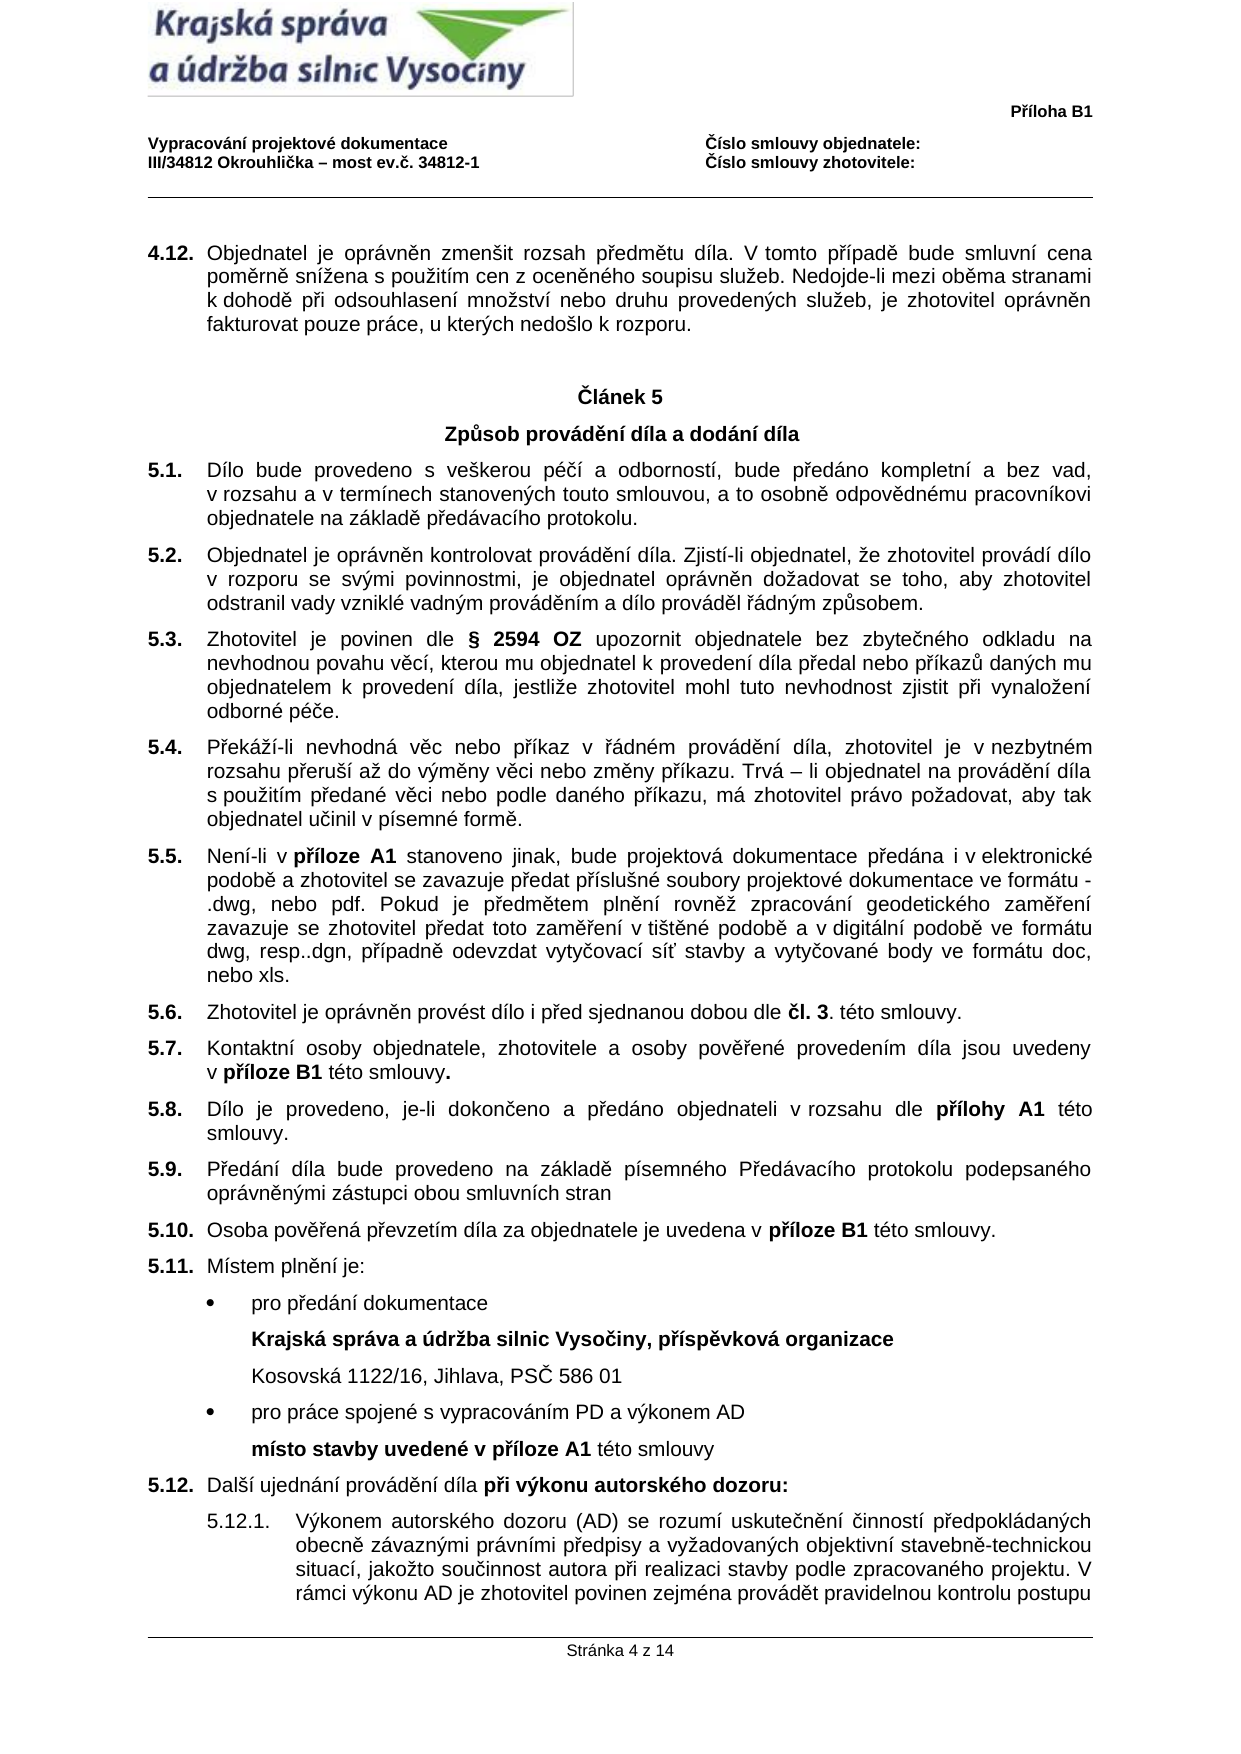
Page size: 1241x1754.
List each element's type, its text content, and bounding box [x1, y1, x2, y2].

list Zhotovitel je oprávněn provést dílo i před sjednanou dobou dle čl. 3. této smlouvy. [148, 1000, 1093, 1024]
list Dílo je provedeno, je-li dokončeno a předáno objednateli v rozsahu dle přílohy A1 této smlouvy. [148, 1097, 1093, 1144]
list Objednatel je oprávněn zmenšit rozsah předmětu díla. V tomto případě bude smluvní cena poměrně snížena s použitím cen z oceněného soupisu služeb. Nedojde-li mezi oběma stranami k dohodě při odsouhlasení množství nebo druhu provedených služeb, je zhotovitel oprávněn fakturovat pouze práce, u kterých nedošlo k rozporu. [148, 240, 1093, 336]
list Není-li v příloze A1 stanoveno jinak, bude projektová dokumentace předána i v elektronické podobě a zhotovitel se zavazuje předat příslušné soubory projektové dokumentace ve formátu - .dwg, nebo pdf. Pokud je předmětem plnění rovněž zpracování geodetického zaměření zavazuje se zhotovitel předat toto zaměření v tištěné podobě a v digitální podobě ve formátu dwg, resp..dgn, případně odevzdat vytyčovací síť stavby a vytyčované body ve formátu doc, nebo xls. [148, 843, 1093, 987]
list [207, 1509, 1093, 1605]
list Objednatel je oprávněn kontrolovat provádění díla. Zjistí-li objednatel, že zhotovitel provádí dílo v rozporu se svými povinnostmi, je objednatel oprávněn dožadovat se toho, aby zhotovitel odstranil vady vzniklé vadným prováděním a dílo prováděl řádným způsobem. [148, 542, 1093, 614]
list pro práce spojené s vypracováním PD a výkonem AD [207, 1400, 1093, 1424]
list Článek 5 [148, 385, 1093, 409]
list Další ujednání provádění díla při výkonu autorského dozoru: [148, 1473, 1093, 1497]
list Předání díla bude provedeno na základě písemného Předávacího protokolu podepsaného oprávněnými zástupci obou smluvních stran [148, 1157, 1093, 1205]
list Místem plnění je: [148, 1254, 1093, 1278]
text Krajská správa a údržba silnic Vysočiny, příspěvková organizace [229, 1327, 1093, 1351]
list Kontaktní osoby objednatele, zhotovitele a osoby pověřené provedením díla jsou uvedeny v příloze B1 této smlouvy. [148, 1036, 1093, 1084]
text Kosovská 1122/16, Jihlava, PSČ 586 01 [251, 1363, 1093, 1387]
list Osoba pověřená převzetím díla za objednatele je uvedena v příloze B1 této smlouvy. [148, 1217, 1093, 1241]
list Zhotovitel je povinen dle § 2594 OZ upozornit objednatele bez zbytečného odkladu na nevhodnou povahu věcí, kterou mu objednatel k provedení díla předal nebo příkazů daných mu objednatelem k provedení díla, jestliže zhotovitel mohl tuto nevhodnost zjistit při vynaložení odborné péče. [148, 627, 1093, 723]
list pro předání dokumentace [207, 1290, 1093, 1314]
picture [147, 2, 574, 98]
list Dílo bude provedeno s veškerou péčí a odborností, bude předáno kompletní a bez vad, v rozsahu a v termínech stanovených touto smlouvou, a to osobně odpovědnému pracovníkovi objednatele na základě předávacího protokolu. [148, 458, 1093, 530]
list Způsob provádění díla a dodání díla [148, 422, 1096, 446]
list Překáží-li nevhodná věc nebo příkaz v řádném provádění díla, zhotovitel je v nezbytném rozsahu přeruší až do výměny věci nebo změny příkazu. Trvá – li objednatel na provádění díla s použitím předané věci nebo podle daného příkazu, má zhotovitel právo požadovat, aby tak objednatel učinil v písemné formě. [148, 735, 1093, 831]
text místo stavby uvedené v příloze A1 této smlouvy [229, 1436, 1093, 1460]
